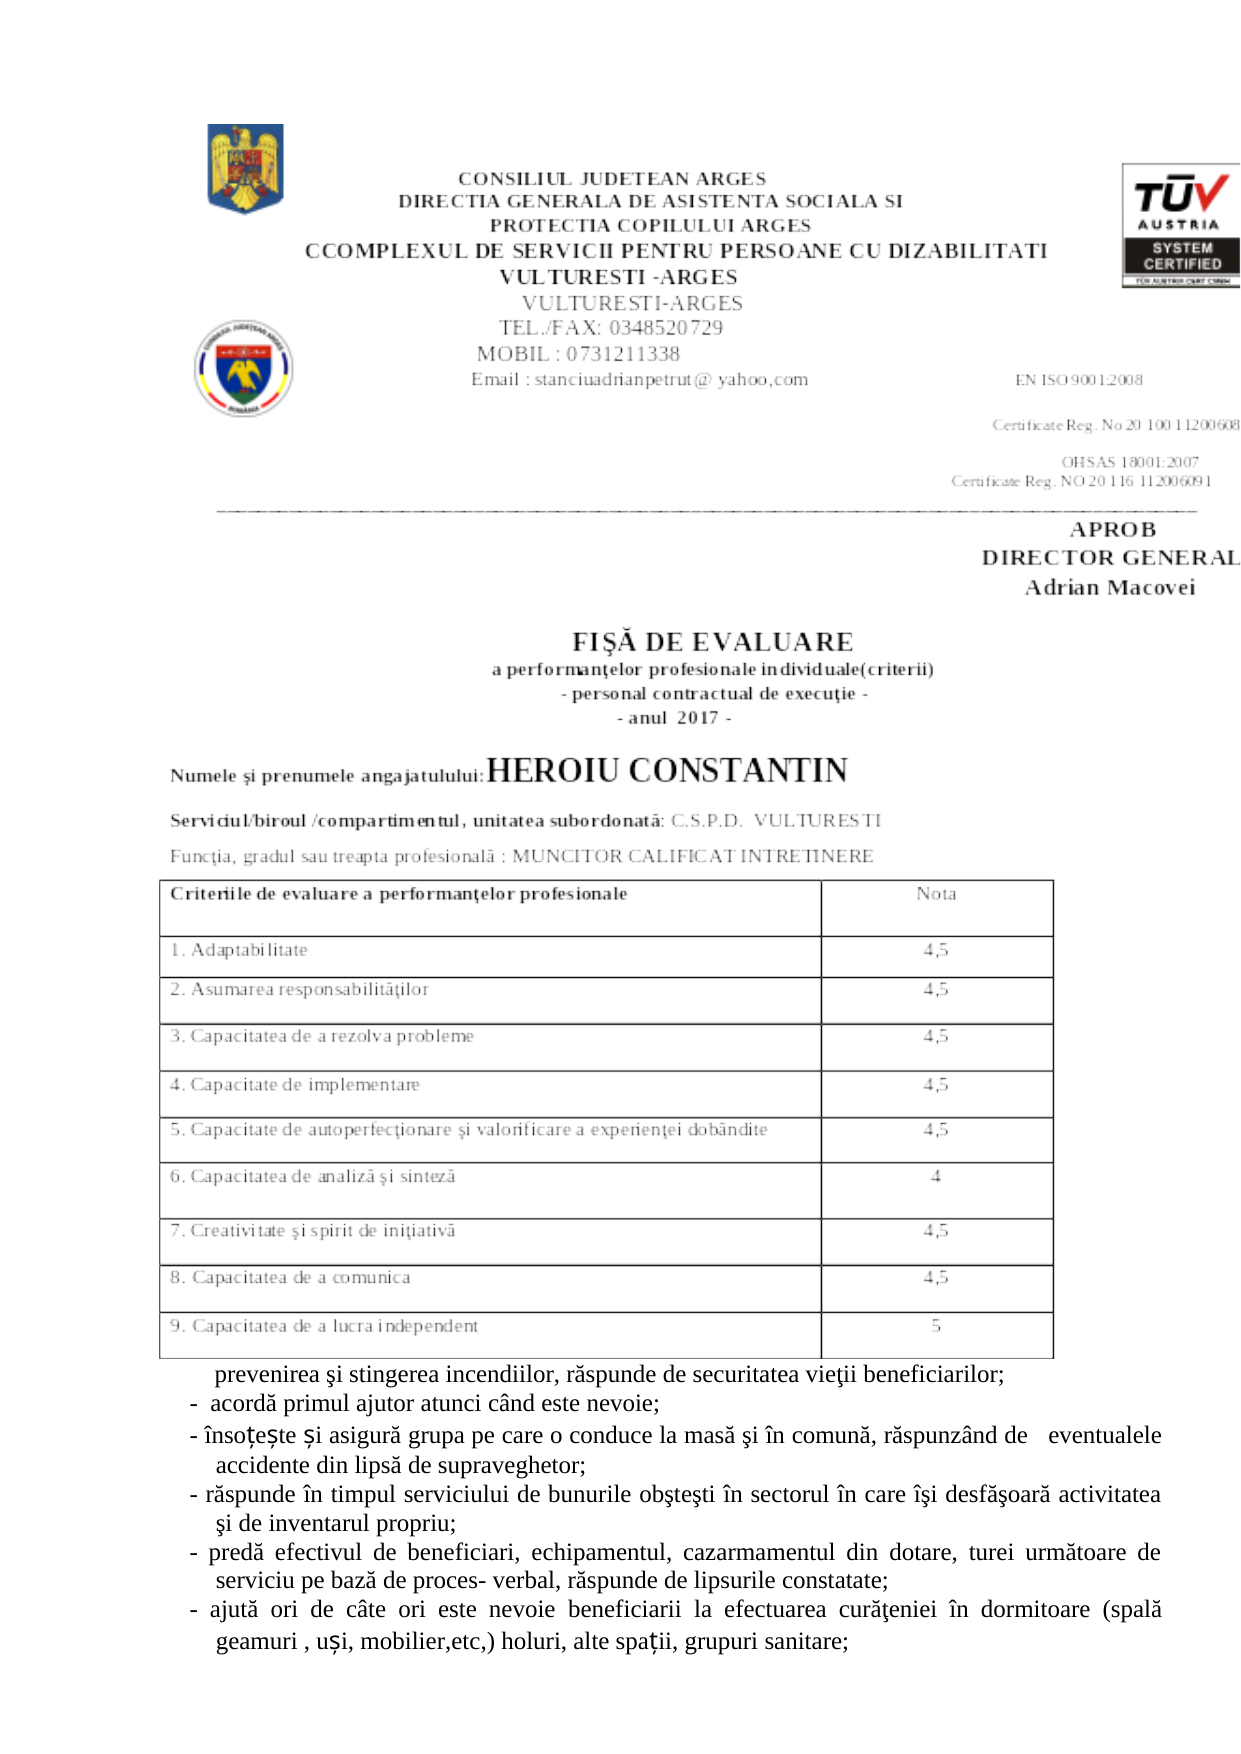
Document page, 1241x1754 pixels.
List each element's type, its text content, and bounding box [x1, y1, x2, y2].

text - predă efectivul de beneficiari, echipamentul, cazarmamentul din dotare, turei următoare de serviciu pe bază de proces- verbal, răspunde de lipsurile constatate; [189, 1537, 1162, 1594]
text prevenirea şi stingerea incendiilor, răspunde de securitatea vieţii beneficiarilor; [189, 1359, 1162, 1388]
text - răspunde în timpul serviciului de bunurile obşteşti în sectorul în care îşi desfăşoară activitatea şi de inventarul propriu; [189, 1479, 1162, 1537]
text - ajută ori de câte ori este nevoie beneficiarii la efectuarea curăţeniei în dormitoare (spală geamuri , uși, mobilier,etc,) holuri, alte spații, grupuri sanitare; [189, 1594, 1162, 1657]
text - însoțește și asigură grupa pe care o conduce la masă şi în comună, răspunzând de eventualele accidente din lipsă de supraveghetor; [189, 1416, 1162, 1479]
text - acordă primul ajutor atunci când este nevoie; [189, 1388, 1162, 1416]
